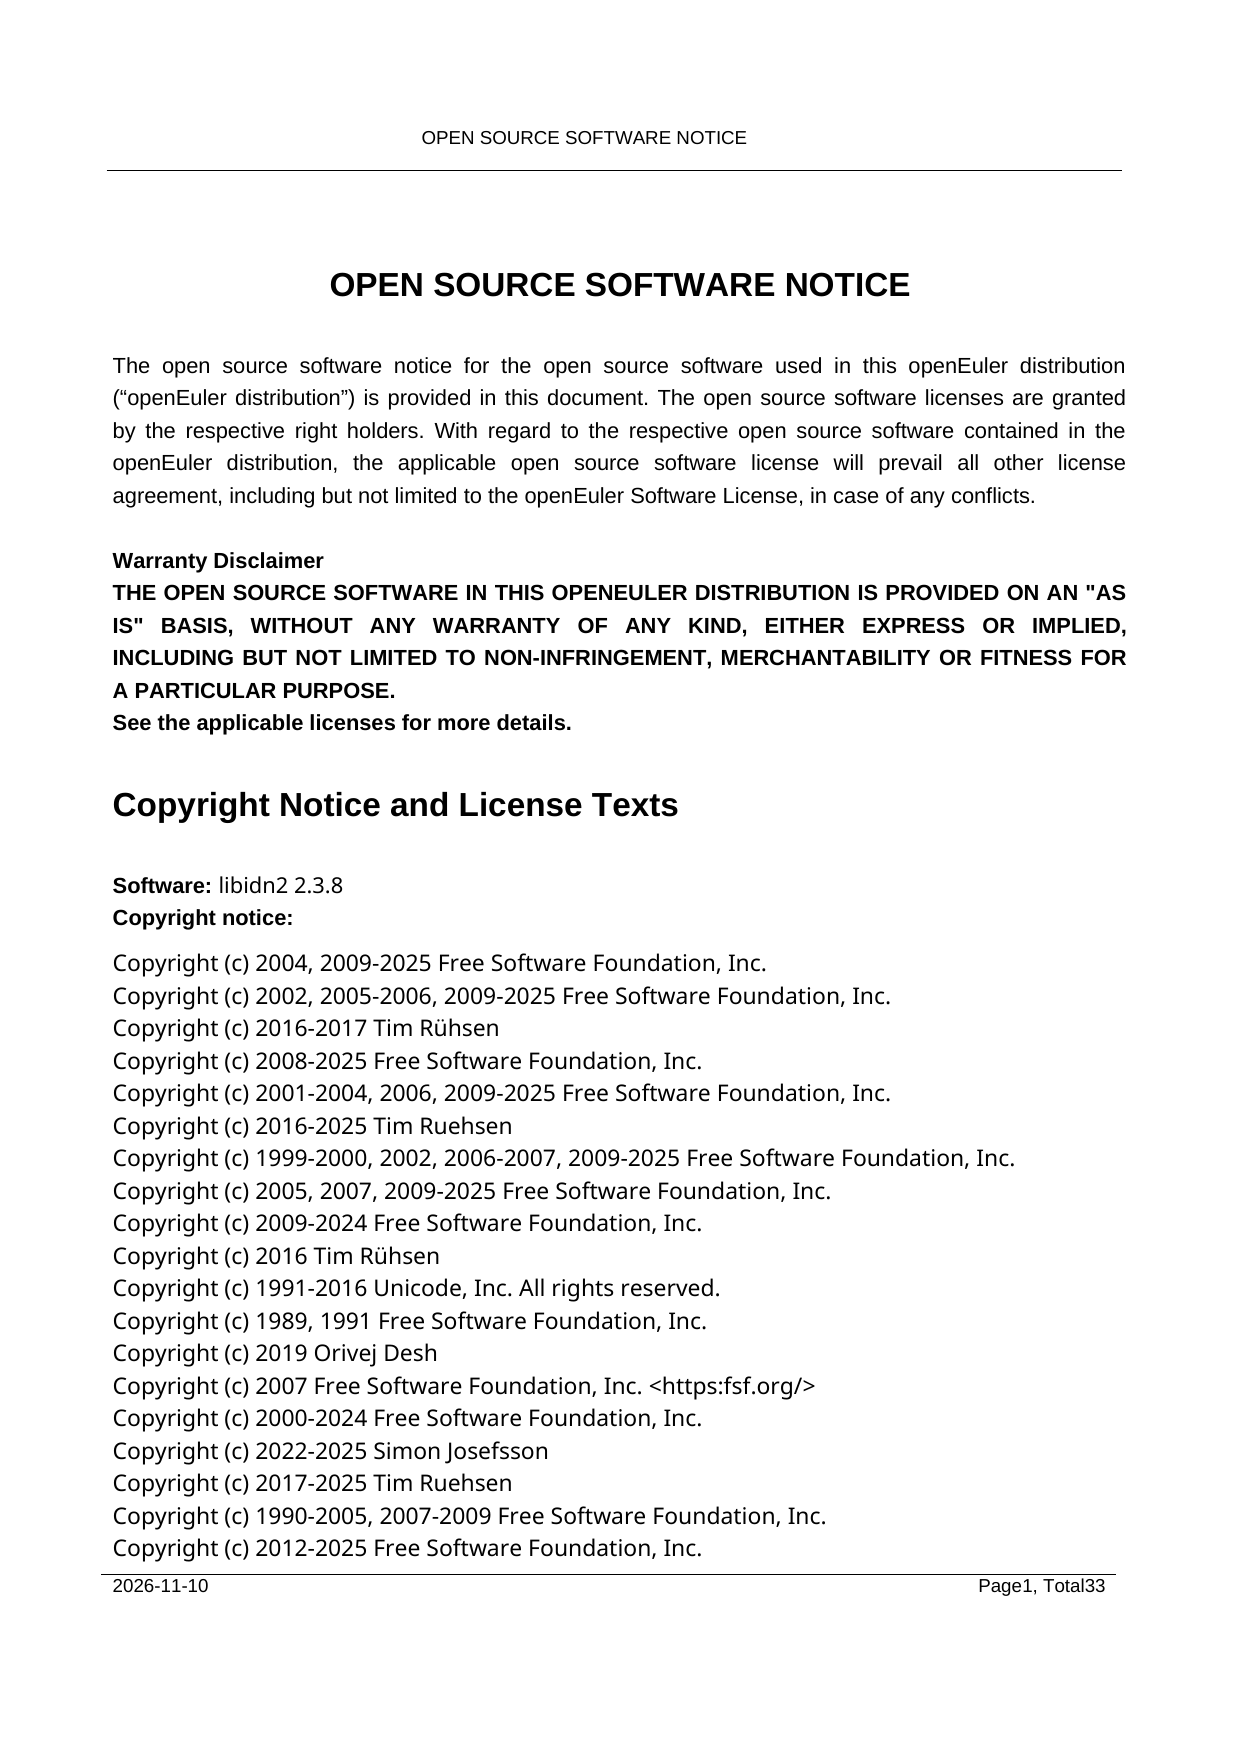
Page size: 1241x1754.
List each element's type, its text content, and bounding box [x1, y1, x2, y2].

text The open source software notice for the open source software used in this openEuler distribution (“openEuler distribution”) is provided in this document. The open source software licenses are granted by the respective right holders. With regard to the respective open source software contained in the openEuler distribution, the applicable open source software license will prevail all other license agreement, including but not limited to the openEuler Software License, in case of any conflicts. [112, 349, 1128, 511]
text THE OPEN SOURCE SOFTWARE IN THIS OPENEULER DISTRIBUTION IS PROVIDED ON AN "AS IS" BASIS, WITHOUT ANY WARRANTY OF ANY KIND, EITHER EXPRESS OR IMPLIED, INCLUDING BUT NOT LIMITED TO NON-INFRINGEMENT, MERCHANTABILITY OR FITNESS FOR A PARTICULAR PURPOSE. See the applicable licenses for more details. [112, 576, 1128, 739]
title Software: libidn2 2.3.8 [112, 869, 1128, 901]
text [112, 947, 1128, 1564]
text Copyright notice: [112, 901, 1128, 934]
text Copyright Notice and License Texts [112, 771, 1128, 836]
text Warranty Disclaimer [112, 544, 1128, 576]
text OPEN SOURCE SOFTWARE NOTICE [112, 251, 1128, 316]
